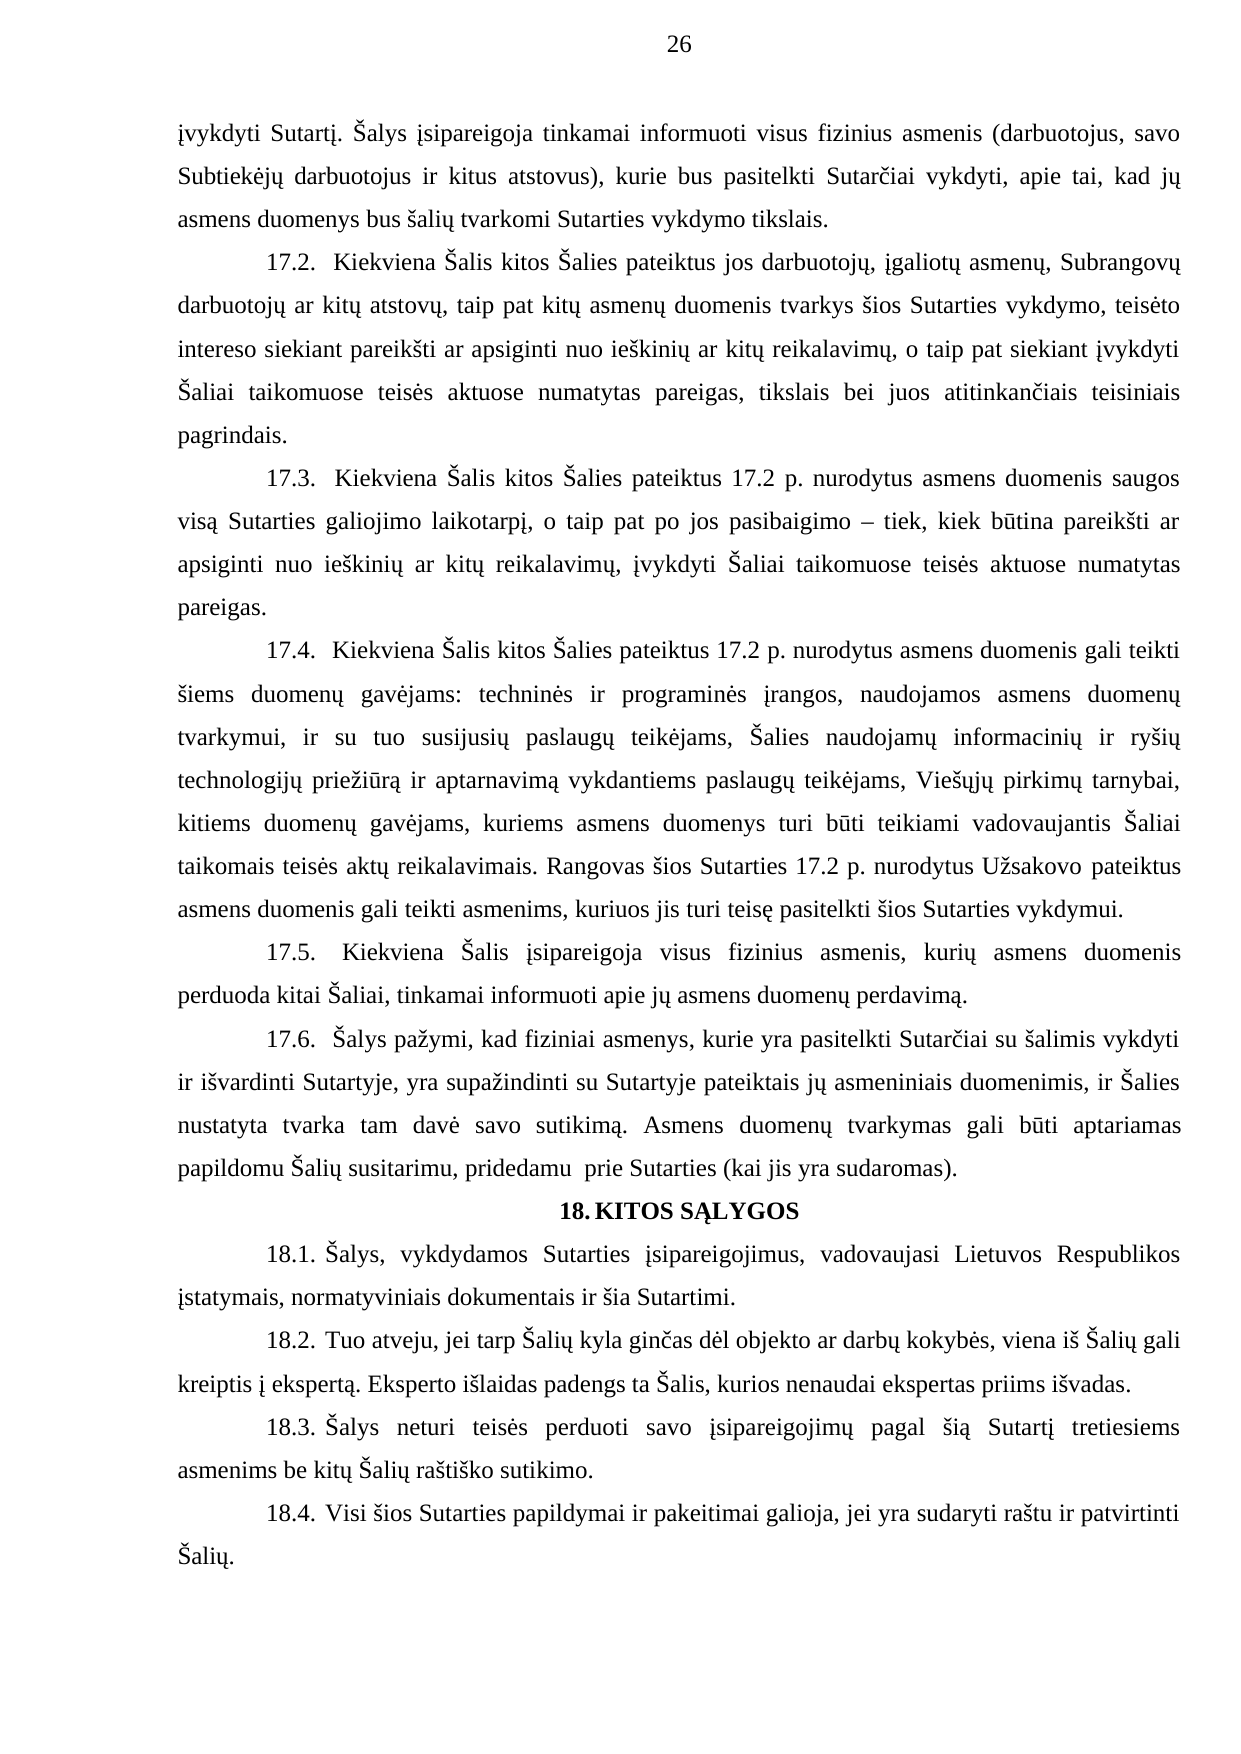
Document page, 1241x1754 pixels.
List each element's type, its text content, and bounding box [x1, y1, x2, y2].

list Kiekviena Šalis kitos Šalies pateiktus 17.2 p. nurodytus asmens duomenis gali teikti šiems duomenų gavėjams: techninės ir programinės įrangos, naudojamos asmens duomenų tvarkymui, ir su tuo susijusių paslaugų teikėjams, Šalies naudojamų informacinių ir ryšių technologijų priežiūrą ir aptarnavimą vykdantiems paslaugų teikėjams, Viešųjų pirkimų tarnybai, kitiems duomenų gavėjams, kuriems asmens duomenys turi būti teikiami vadovaujantis Šaliai taikomais teisės aktų reikalavimais. Rangovas šios Sutarties 17.2 p. nurodytus Užsakovo pateiktus asmens duomenis gali teikti asmenims, kuriuos jis turi teisę pasitelkti šios Sutarties vykdymui. [177, 636, 1181, 923]
list Šalys, vykdydamos Sutarties įsipareigojimus, vadovaujasi Lietuvos Respublikos įstatymais, normatyviniais dokumentais ir šia Sutartimi. [177, 1239, 1181, 1311]
list Kiekviena Šalis kitos Šalies pateiktus 17.2 p. nurodytus asmens duomenis saugos visą Sutarties galiojimo laikotarpį, o taip pat po jos pasibaigimo – tiek, kiek būtina pareikšti ar apsiginti nuo ieškinių ar kitų reikalavimų, įvykdyti Šaliai taikomuose teisės aktuose numatytas pareigas. [177, 463, 1181, 621]
list Tuo atveju, jei tarp Šalių kyla ginčas dėl objekto ar darbų kokybės, viena iš Šalių gali kreiptis į ekspertą. Eksperto išlaidas padengs ta Šalis, kurios nenaudai ekspertas priims išvadas. [177, 1326, 1181, 1397]
list KITOS SĄLYGOS [177, 1196, 1181, 1225]
list Šalys pažymi, kad fiziniai asmenys, kurie yra pasitelkti Sutarčiai su šalimis vykdyti ir išvardinti Sutartyje, yra supažindinti su Sutartyje pateiktais jų asmeniniais duomenimis, ir Šalies nustatyta tvarka tam davė savo sutikimą. Asmens duomenų tvarkymas gali būti aptariamas papildomu Šalių susitarimu, pridedamu prie Sutarties (kai jis yra sudaromas). [177, 1024, 1181, 1182]
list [177, 118, 1181, 233]
list Kiekviena Šalis kitos Šalies pateiktus jos darbuotojų, įgaliotų asmenų, Subrangovų darbuotojų ar kitų atstovų, taip pat kitų asmenų duomenis tvarkys šios Sutarties vykdymo, teisėto intereso siekiant pareikšti ar apsiginti nuo ieškinių ar kitų reikalavimų, o taip pat siekiant įvykdyti Šaliai taikomuose teisės aktuose numatytas pareigas, tikslais bei juos atitinkančiais teisiniais pagrindais. [177, 247, 1181, 449]
list Visi šios Sutarties papildymai ir pakeitimai galioja, jei yra sudaryti raštu ir patvirtinti Šalių. [177, 1498, 1181, 1570]
list Kiekviena Šalis įsipareigoja visus fizinius asmenis, kurių asmens duomenis perduoda kitai Šaliai, tinkamai informuoti apie jų asmens duomenų perdavimą. [177, 937, 1181, 1009]
list Šalys neturi teisės perduoti savo įsipareigojimų pagal šią Sutartį tretiesiems asmenims be kitų Šalių raštiško sutikimo. [177, 1412, 1181, 1484]
